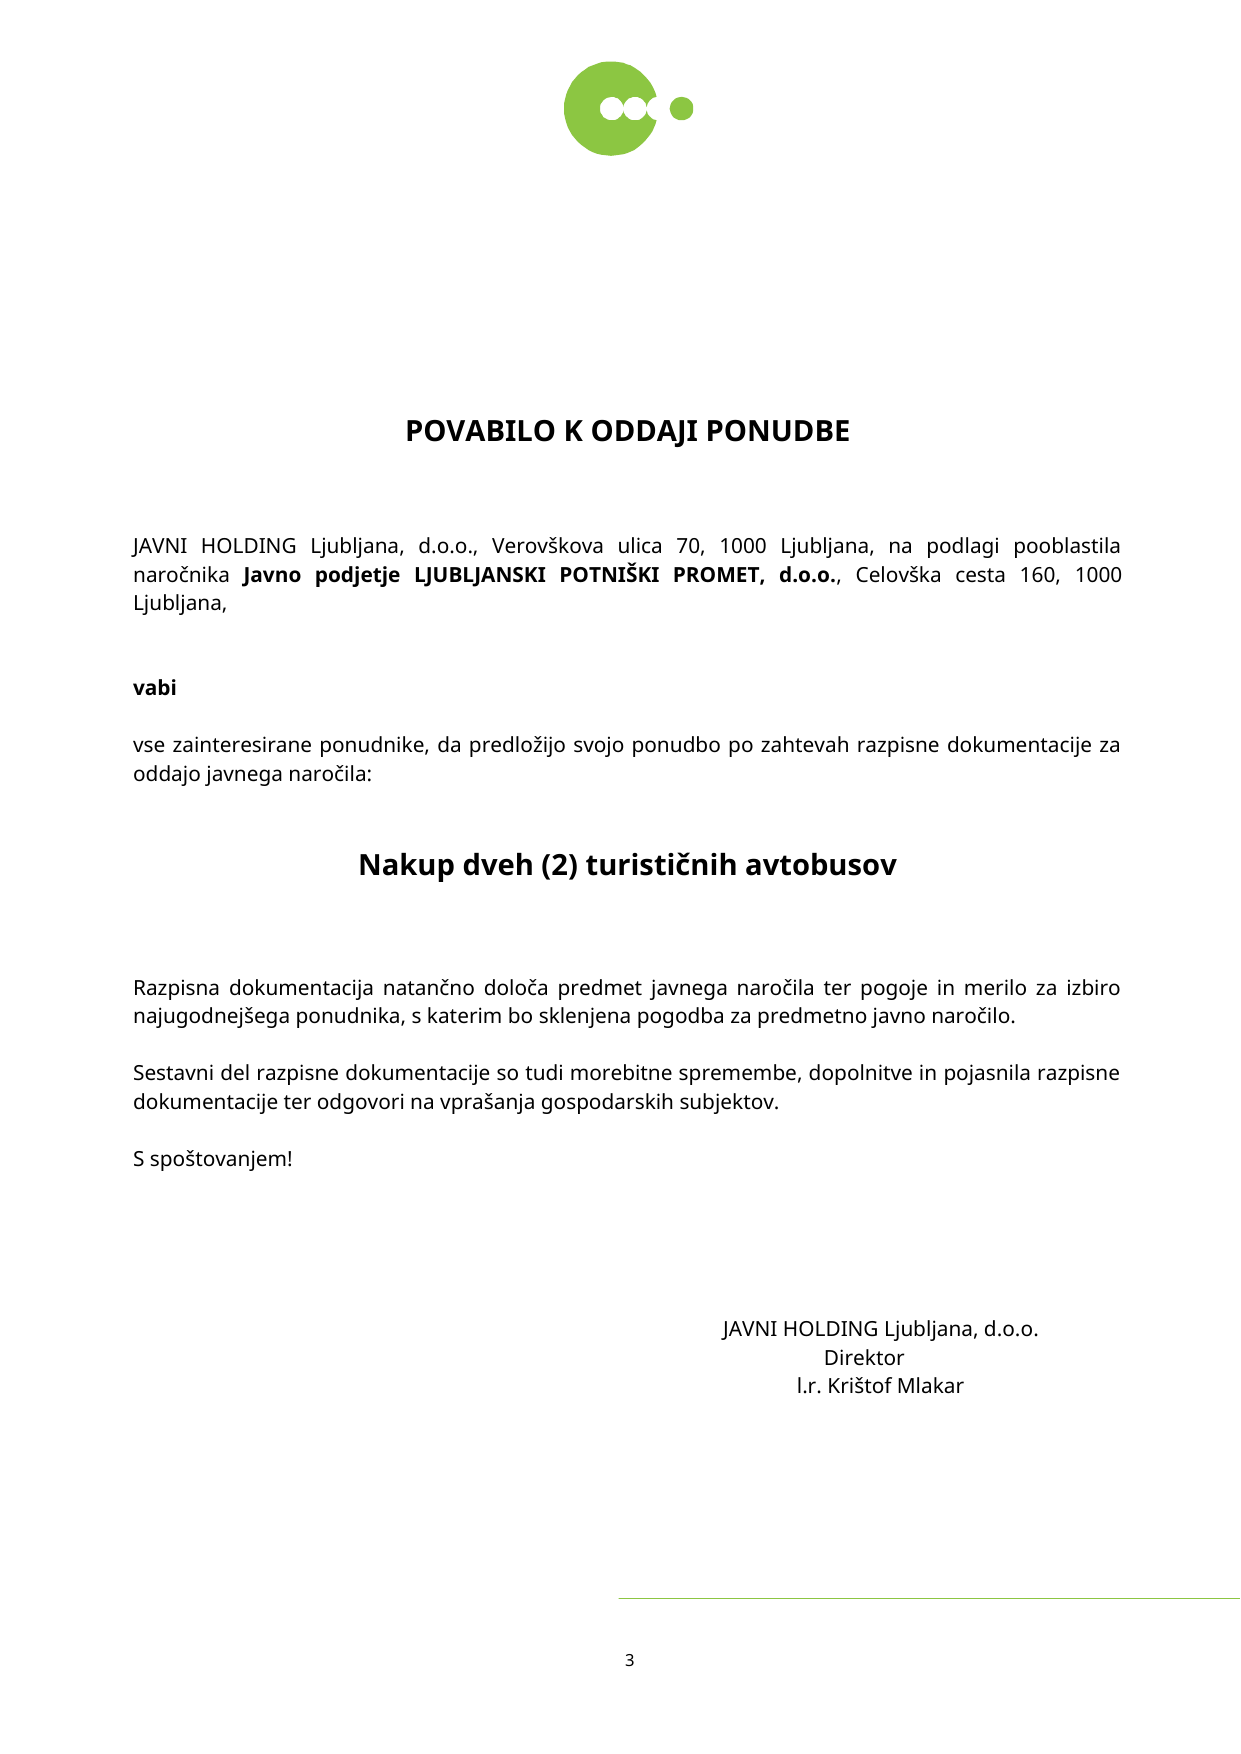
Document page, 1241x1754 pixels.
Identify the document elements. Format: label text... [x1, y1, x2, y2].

text JAVNI HOLDING Ljubljana, d.o.o., Verovškova ulica 70, 1000 Ljubljana, na podlagi pooblastila naročnika Javno podjetje LJUBLJANSKI POTNIŠKI PROMET, d.o.o., Celovška cesta 160, 1000 Ljubljana, [133, 531, 1122, 617]
text vse zainteresirane ponudnike, da predložijo svojo ponudbo po zahtevah razpisne dokumentacije za oddajo javnega naročila: [133, 730, 1122, 787]
text Sestavni del razpisne dokumentacije so tudi morebitne spremembe, dopolnitve in pojasnila razpisne dokumentacije ter odgovori na vprašanja gospodarskih subjektov. [133, 1058, 1122, 1115]
subtitle POVABILO K ODDAJI PONUDBE [133, 411, 1122, 450]
text Razpisna dokumentacija natančno določa predmet javnega naročila ter pogoje in merilo za izbiro najugodnejšega ponudnika, s katerim bo sklenjena pogodba za predmetno javno naročilo. [133, 973, 1122, 1030]
text JAVNI HOLDING Ljubljana, d.o.o. [649, 1314, 1122, 1343]
text l.r. Krištof Mlakar [723, 1371, 1122, 1400]
text S spoštovanjem! [133, 1144, 1122, 1172]
text Nakup dveh (2) turističnih avtobusov [133, 844, 1122, 884]
text Direktor [797, 1343, 1122, 1371]
text vabi [133, 673, 1122, 702]
